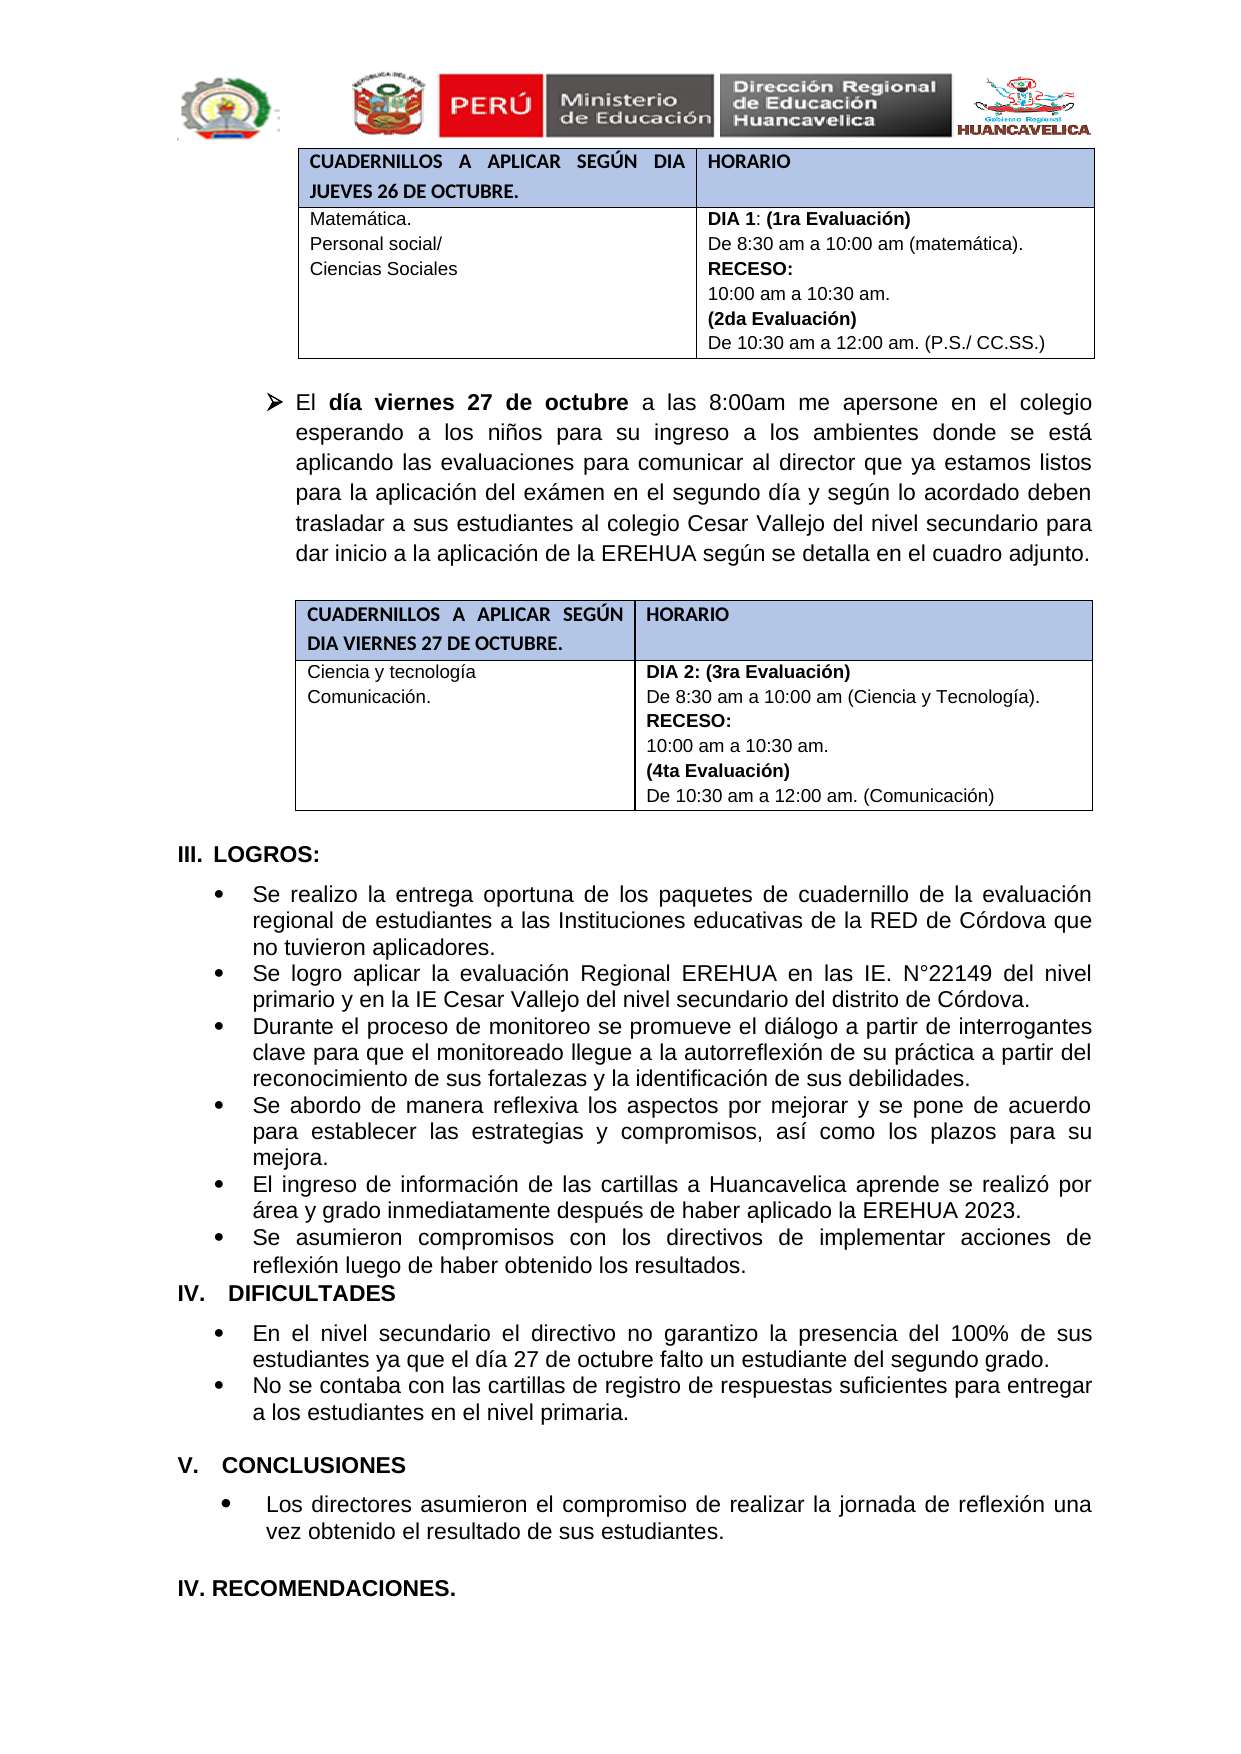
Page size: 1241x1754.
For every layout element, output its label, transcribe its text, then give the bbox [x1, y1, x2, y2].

list Se logro aplicar la evaluación Regional EREHUA en las IE. N°22149 del nivel primario y en la IE Cesar Vallejo del nivel secundario del distrito de Córdova. [215, 960, 1093, 1013]
table_header CUADERNILLOS A APLICAR SEGÚN DIA JUEVES 26 DE OCTUBRE. [299, 149, 696, 207]
list Los directores asumieron el compromiso de realizar la jornada de reflexión una vez obtenido el resultado de sus estudiantes. [222, 1491, 1093, 1544]
table_header CUADERNILLOS A APLICAR SEGÚN DIA VIERNES 27 DE OCTUBRE. [296, 601, 634, 660]
table_cell Matemática. Personal social/ Ciencias Sociales [299, 208, 696, 357]
list Se abordo de manera reflexiva los aspectos por mejorar y se pone de acuerdo para establecer las estrategias y compromisos, así como los plazos para su mejora. [215, 1092, 1093, 1171]
table_header HORARIO [636, 601, 1092, 660]
table_header HORARIO [697, 149, 1094, 207]
list El ingreso de información de las cartillas a Huancavelica aprende se realizó por área y grado inmediatamente después de haber aplicado la EREHUA 2023. [215, 1171, 1093, 1223]
list Durante el proceso de monitoreo se promueve el diálogo a partir de interrogantes clave para que el monitoreado llegue a la autorreflexión de su práctica a partir del reconocimiento de sus fortalezas y la identificación de sus debilidades. [215, 1013, 1093, 1092]
list Se realizo la entrega oportuna de los paquetes de cuadernillo de la evaluación regional de estudiantes a las Instituciones educativas de la RED de Córdova que no tuvieron aplicadores. [215, 881, 1093, 960]
list Se asumieron compromisos con los directivos de implementar acciones de reflexión luego de haber obtenido los resultados. [215, 1223, 1093, 1278]
table_cell DIA 1: (1ra Evaluación) De 8:30 am a 10:00 am (matemática). RECESO: 10:00 am a 10:30 am. (2da Evaluación) De 10:30 am a 12:00 am. (P.S./ CC.SS.) [697, 208, 1094, 357]
list LOGROS: [177, 841, 1093, 868]
table_cell Ciencia y tecnología Comunicación. [296, 661, 634, 810]
list CONCLUSIONES [177, 1452, 1093, 1478]
text IV. RECOMENDACIONES. [177, 1574, 1093, 1601]
picture [342, 59, 1093, 146]
list No se contaba con las cartillas de registro de respuestas suficientes para entregar a los estudiantes en el nivel primaria. [215, 1372, 1093, 1425]
table_cell DIA 2: (3ra Evaluación) De 8:30 am a 10:00 am (Ciencia y Tecnología). RECESO: 10:00 am a 10:30 am. (4ta Evaluación) De 10:30 am a 12:00 am. (Comunicación) [636, 661, 1092, 810]
list En el nivel secundario el directivo no garantizo la presencia del 100% de sus estudiantes ya que el día 27 de octubre falto un estudiante del segundo grado. [215, 1320, 1093, 1372]
list DIFICULTADES [177, 1280, 1093, 1307]
picture [177, 58, 280, 153]
list El día viernes 27 de octubre a las 8:00am me apersone en el colegio esperando a los niños para su ingreso a los ambientes donde se está aplicando las evaluaciones para comunicar al director que ya estamos listos para la aplicación del exámen en el segundo día y según lo acordado deben trasladar a sus estudiantes al colegio Cesar Vallejo del nivel secundario para dar inicio a la aplicación de la EREHUA según se detalla en el cuadro adjunto. [266, 389, 1093, 566]
